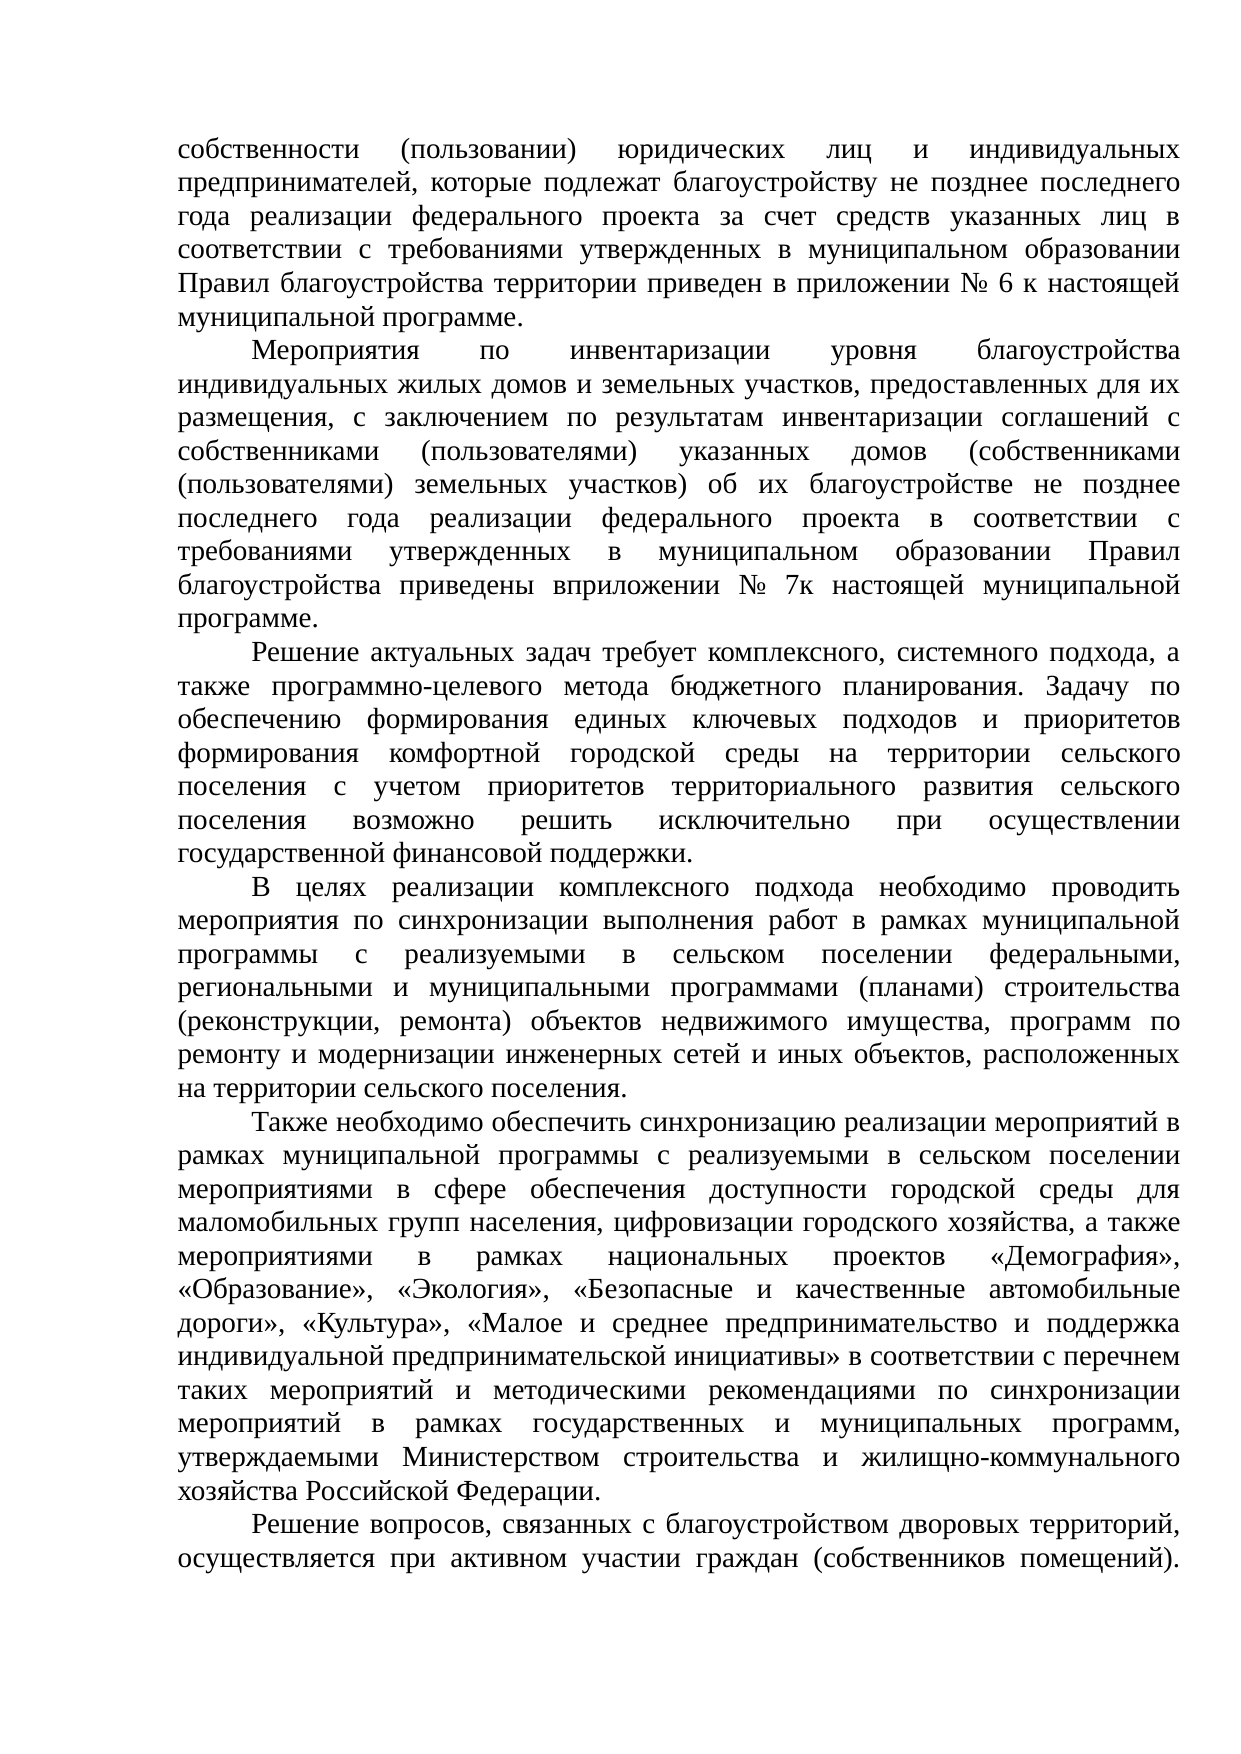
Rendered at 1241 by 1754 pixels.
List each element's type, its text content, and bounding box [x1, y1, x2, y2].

text Мероприятия по инвентаризации уровня благоустройства индивидуальных жилых домов и земельных участков, предоставленных для их размещения, с заключением по результатам инвентаризации соглашений с собственниками (пользователями) указанных домов (собственниками (пользователями) земельных участков) об их благоустройстве не позднее последнего года реализации федерального проекта в соответствии с требованиями утвержденных в муниципальном образовании Правил благоустройства приведены вприложении № 7к настоящей муниципальной программе. [177, 332, 1181, 634]
text Также необходимо обеспечить синхронизацию реализации мероприятий в рамках муниципальной программы с реализуемыми в сельском поселении мероприятиями в сфере обеспечения доступности городской среды для маломобильных групп населения, цифровизации городского хозяйства, а также мероприятиями в рамках национальных проектов «Демография», «Образование», «Экология», «Безопасные и качественные автомобильные дороги», «Культура», «Малое и среднее предпринимательство и поддержка индивидуальной предпринимательской инициативы» в соответствии с перечнем таких мероприятий и методическими рекомендациями по синхронизации мероприятий в рамках государственных и муниципальных программ, утверждаемыми Министерством строительства и жилищно-коммунального хозяйства Российской Федерации. [177, 1104, 1181, 1506]
text Решение актуальных задач требует комплексного, системного подхода, а также программно-целевого метода бюджетного планирования. Задачу по обеспечению формирования единых ключевых подходов и приоритетов формирования комфортной городской среды на территории сельского поселения с учетом приоритетов территориального развития сельского поселения возможно решить исключительно при осуществлении государственной финансовой поддержки. [177, 634, 1181, 869]
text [177, 131, 1181, 332]
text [177, 1506, 1181, 1573]
text В целях реализации комплексного подхода необходимо проводить мероприятия по синхронизации выполнения работ в рамках муниципальной программы с реализуемыми в сельском поселении федеральными, региональными и муниципальными программами (планами) строительства (реконструкции, ремонта) объектов недвижимого имущества, программ по ремонту и модернизации инженерных сетей и иных объектов, расположенных на территории сельского поселения. [177, 869, 1181, 1104]
